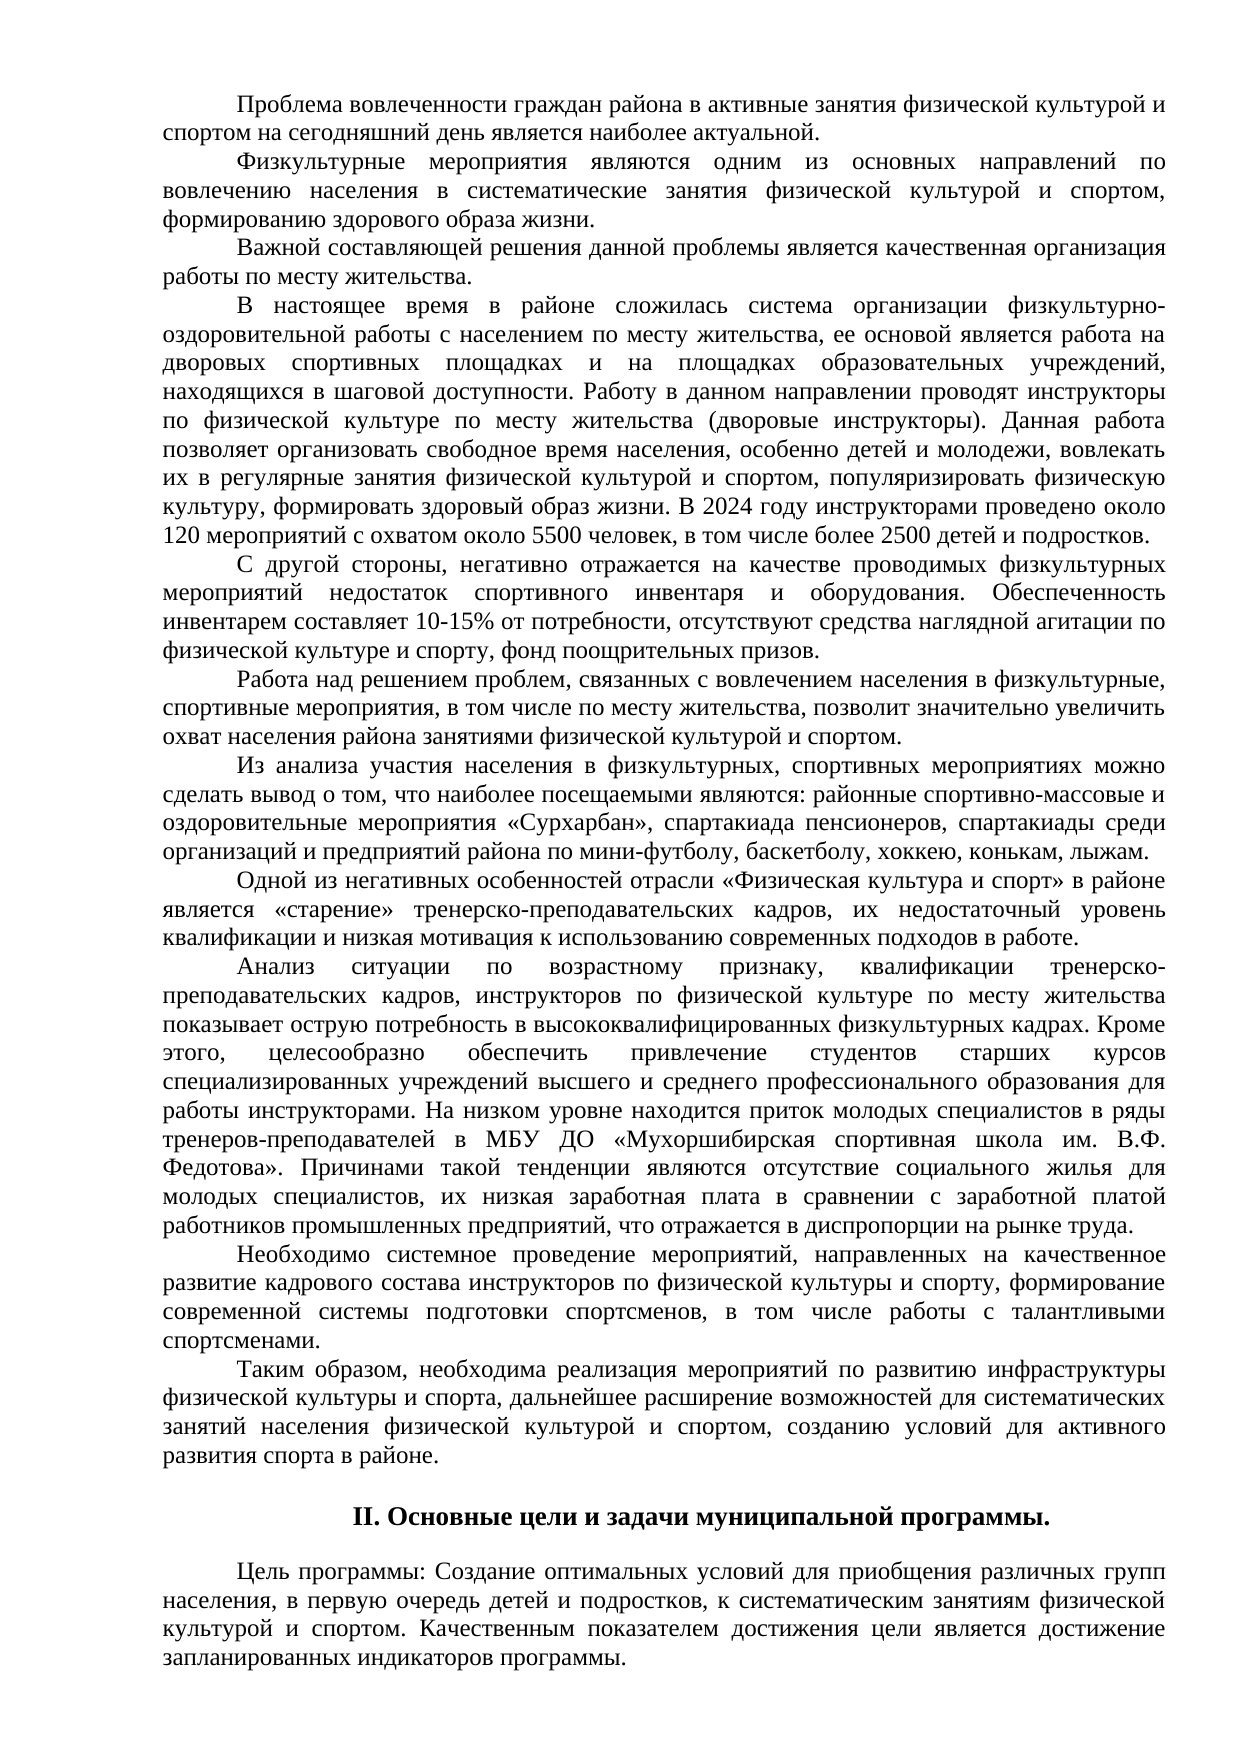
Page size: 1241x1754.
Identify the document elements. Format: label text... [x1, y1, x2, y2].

text Проблема вовлеченности граждан района в активные занятия физической культурой и спортом на сегодняшний день является наиболее актуальной. [162, 89, 1167, 146]
text Цель программы: Создание оптимальных условий для приобщения различных групп населения, в первую очередь детей и подростков, к систематическим занятиям физической культурой и спортом. Качественным показателем достижения цели является достижение запланированных индикаторов программы. [162, 1556, 1167, 1671]
text Необходимо системное проведение мероприятий, направленных на качественное развитие кадрового состава инструкторов по физической культуры и спорту, формирование современной системы подготовки спортсменов, в том числе работы с талантливыми спортсменами. [162, 1239, 1167, 1354]
list II. Основные цели и задачи муниципальной программы. [162, 1500, 1167, 1531]
text Таким образом, необходима реализация мероприятий по развитию инфраструктуры физической культуры и спорта, дальнейшее расширение возможностей для систематических занятий населения физической культурой и спортом, созданию условий для активного развития спорта в районе. [162, 1354, 1167, 1469]
text Важной составляющей решения данной проблемы является качественная организация работы по месту жительства. [162, 232, 1167, 290]
text В настоящее время в районе сложилась система организации физкультурно-оздоровительной работы с населением по месту жительства, ее основой является работа на дворовых спортивных площадках и на площадках образовательных учреждений, находящихся в шаговой доступности. Работу в данном направлении проводят инструкторы по физической культуре по месту жительства (дворовые инструкторы). Данная работа позволяет организовать свободное время населения, особенно детей и молодежи, вовлекать их в регулярные занятия физической культурой и спортом, популяризировать физическую культуру, формировать здоровый образ жизни. В 2024 году инструкторами проведено около 120 мероприятий с охватом около 5500 человек, в том числе более 2500 детей и подростков. [162, 290, 1167, 549]
text Из анализа участия населения в физкультурных, спортивных мероприятиях можно сделать вывод о том, что наиболее посещаемыми являются: районные спортивно-массовые и оздоровительные мероприятия «Сурхарбан», спартакиада пенсионеров, спартакиады среди организаций и предприятий района по мини-футболу, баскетболу, хоккею, конькам, лыжам. [162, 750, 1167, 865]
text Работа над решением проблем, связанных с вовлечением населения в физкультурные, спортивные мероприятия, в том числе по месту жительства, позволит значительно увеличить охват населения района занятиями физической культурой и спортом. [162, 664, 1167, 750]
text Анализ ситуации по возрастному признаку, квалификации тренерско-преподавательских кадров, инструкторов по физической культуре по месту жительства показывает острую потребность в высококвалифицированных физкультурных кадрах. Кроме этого, целесообразно обеспечить привлечение студентов старших курсов специализированных учреждений высшего и среднего профессионального образования для работы инструкторами. На низком уровне находится приток молодых специалистов в ряды тренеров-преподавателей в МБУ ДО «Мухоршибирская спортивная школа им. В.Ф. Федотова». Причинами такой тенденции являются отсутствие социального жилья для молодых специалистов, их низкая заработная плата в сравнении с заработной платой работников промышленных предприятий, что отражается в диспропорции на рынке труда. [162, 951, 1167, 1239]
text Физкультурные мероприятия являются одним из основных направлений по вовлечению населения в систематические занятия физической культурой и спортом, формированию здорового образа жизни. [162, 146, 1167, 232]
text Одной из негативных особенностей отрасли «Физическая культура и спорт» в районе является «старение» тренерско-преподавательских кадров, их недостаточный уровень квалификации и низкая мотивация к использованию современных подходов в работе. [162, 865, 1167, 951]
text С другой стороны, негативно отражается на качестве проводимых физкультурных мероприятий недостаток спортивного инвентаря и оборудования. Обеспеченность инвентарем составляет 10-15% от потребности, отсутствуют средства наглядной агитации по физической культуре и спорту, фонд поощрительных призов. [162, 549, 1167, 664]
